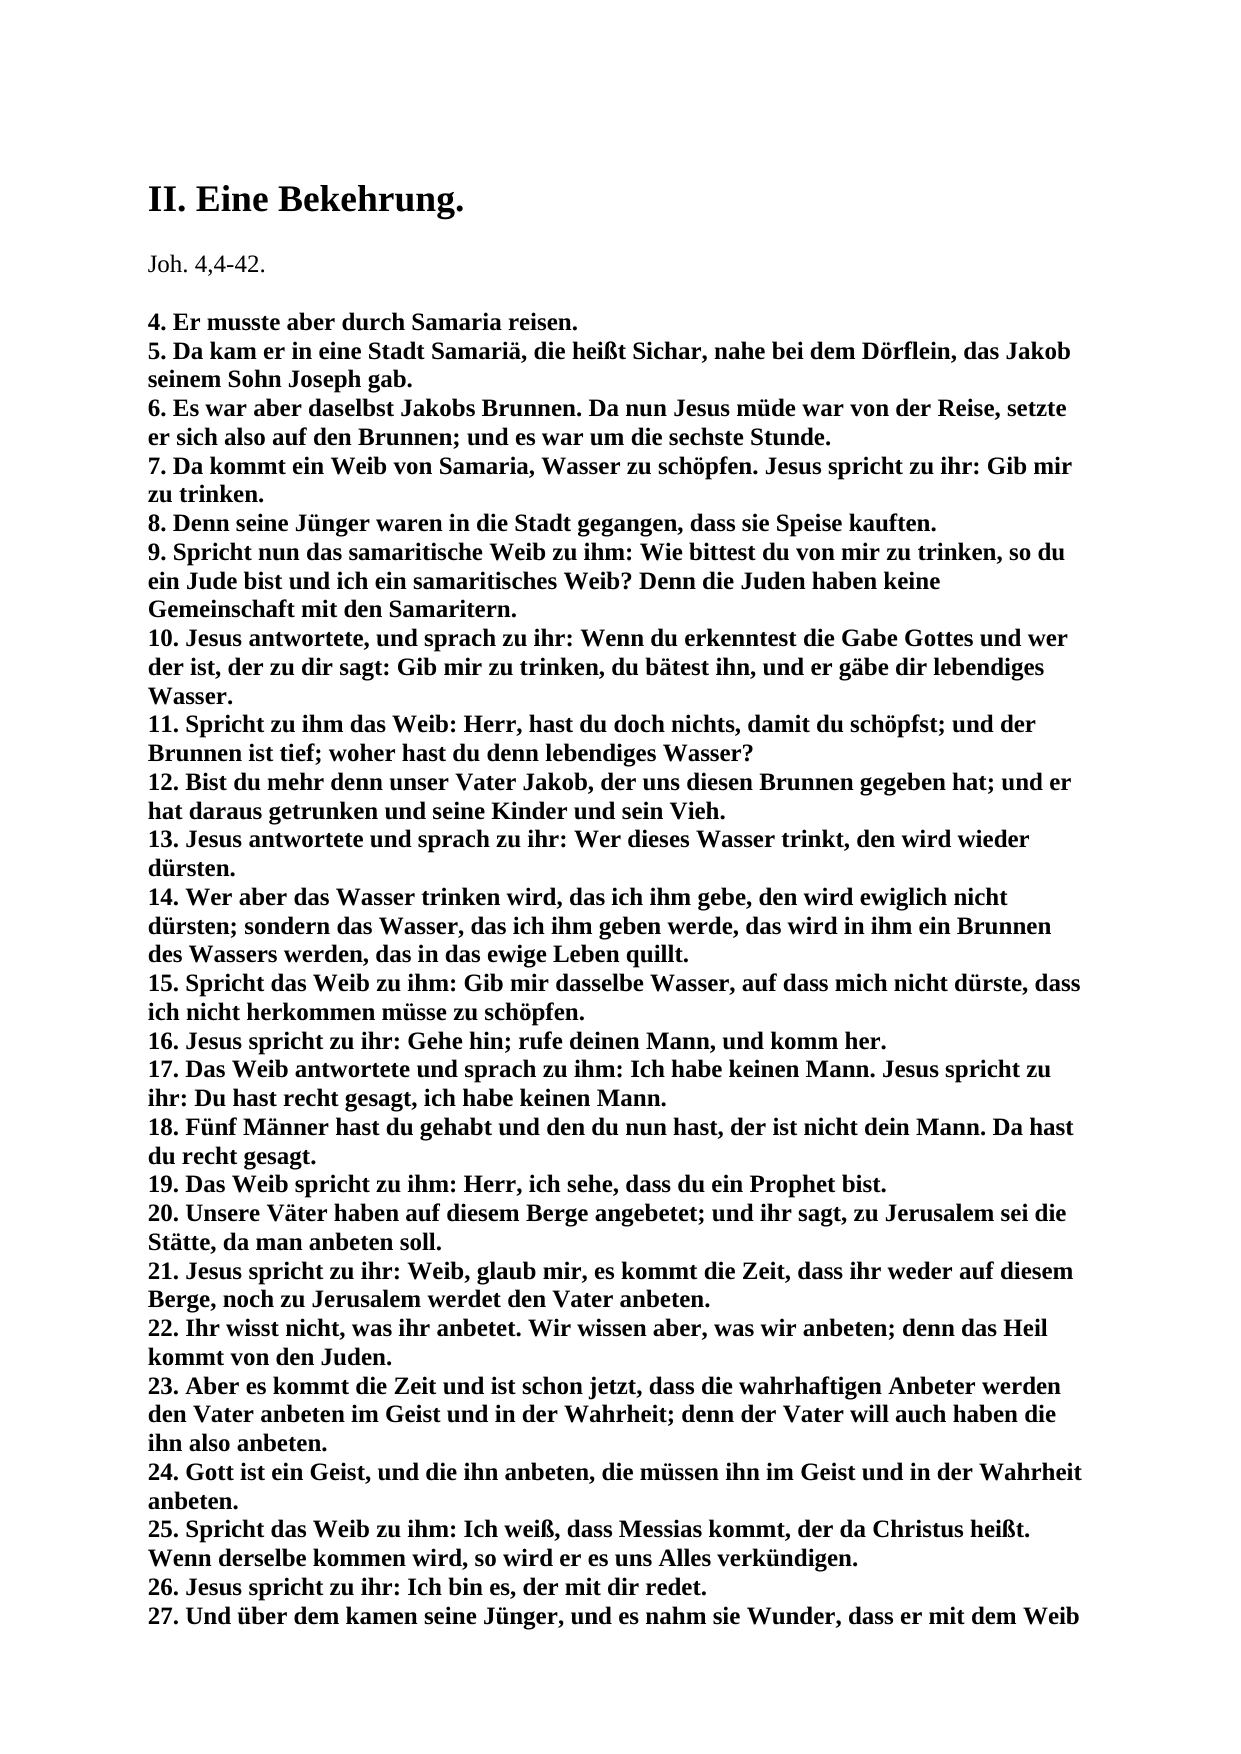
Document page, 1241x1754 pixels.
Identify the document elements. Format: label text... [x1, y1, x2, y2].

subtitle II. Eine Bekehrung. [148, 177, 1093, 220]
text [148, 307, 1093, 1629]
text Joh. 4,4-42. [148, 249, 1093, 278]
